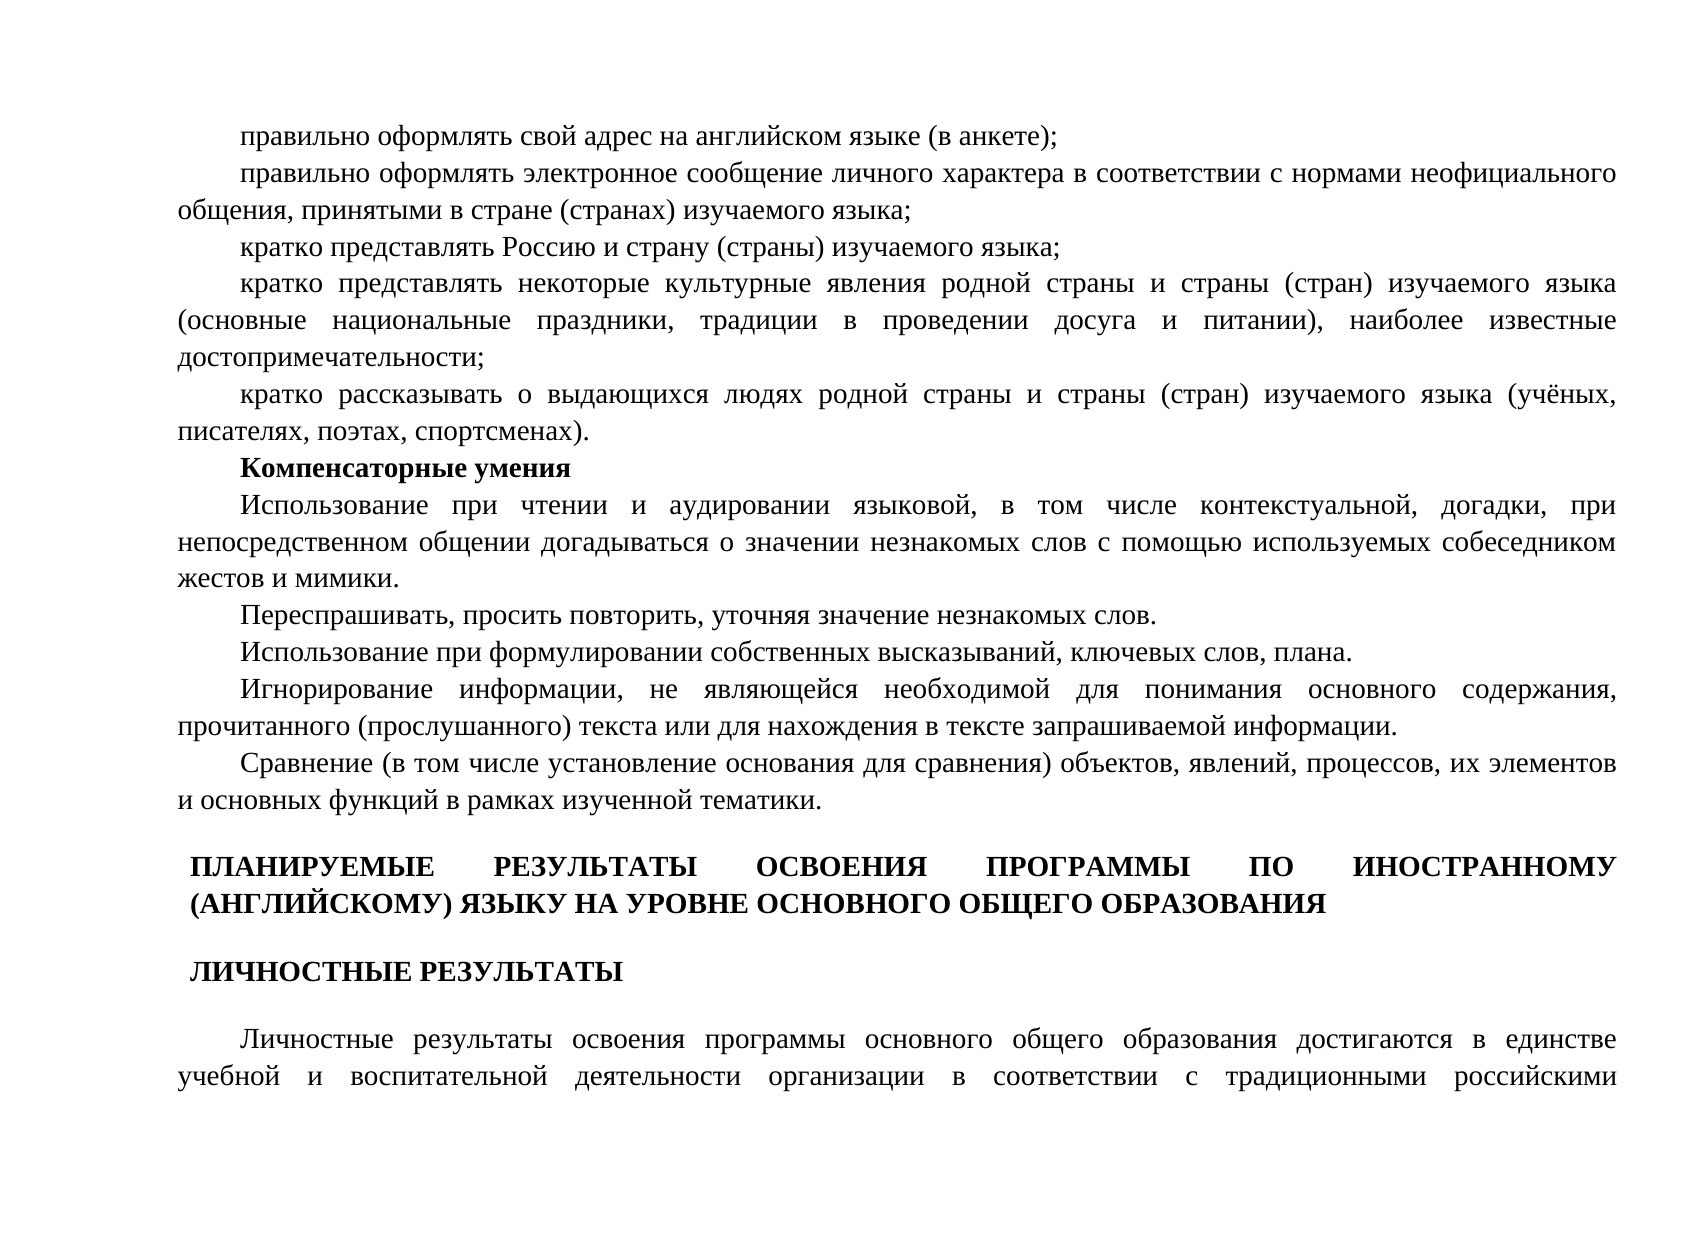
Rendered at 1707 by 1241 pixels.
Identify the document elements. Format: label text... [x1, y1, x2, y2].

text кратко представлять Россию и страну (страны) изучаемого языка; [177, 229, 1618, 262]
text ПЛАНИРУЕМЫЕ РЕЗУЛЬТАТЫ ОСВОЕНИЯ ПРОГРАММЫ ПО ИНОСТРАННОМУ (АНГЛИЙСКОМУ) ЯЗЫКУ НА УРОВНЕ ОСНОВНОГО ОБЩЕГО ОБРАЗОВАНИЯ [190, 849, 1618, 920]
text ЛИЧНОСТНЫЕ РЕЗУЛЬТАТЫ [190, 954, 1618, 987]
text Переспрашивать, просить повторить, уточняя значение незнакомых слов. [177, 597, 1618, 631]
text Компенсаторные умения [177, 450, 1618, 483]
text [177, 1022, 1618, 1092]
text Использование при формулировании собственных высказываний, ключевых слов, плана. [177, 634, 1618, 668]
text Сравнение (в том числе установление основания для сравнения) объектов, явлений, процессов, их элементов и основных функций в рамках изученной тематики. [177, 745, 1618, 815]
text кратко представлять некоторые культурные явления родной страны и страны (стран) изучаемого языка (основные национальные праздники, традиции в проведении досуга и питании), наиболее известные достопримечательности; [177, 266, 1618, 373]
text Игнорирование информации, не являющейся необходимой для понимания основного содержания, прочитанного (прослушанного) текста или для нахождения в тексте запрашиваемой информации. [177, 671, 1618, 742]
text кратко рассказывать о выдающихся людях родной страны и страны (стран) изучаемого языка (учёных, писателях, поэтах, спортсменах). [177, 376, 1618, 447]
text правильно оформлять свой адрес на английском языке (в анкете); [177, 118, 1618, 152]
text правильно оформлять электронное сообщение личного характера в соответствии с нормами неофициального общения, принятыми в стране (странах) изучаемого языка; [177, 155, 1618, 225]
text Использование при чтении и аудировании языковой, в том числе контекстуальной, догадки, при непосредственном общении догадываться о значении незнакомых слов с помощью используемых собеседником жестов и мимики. [177, 487, 1618, 594]
